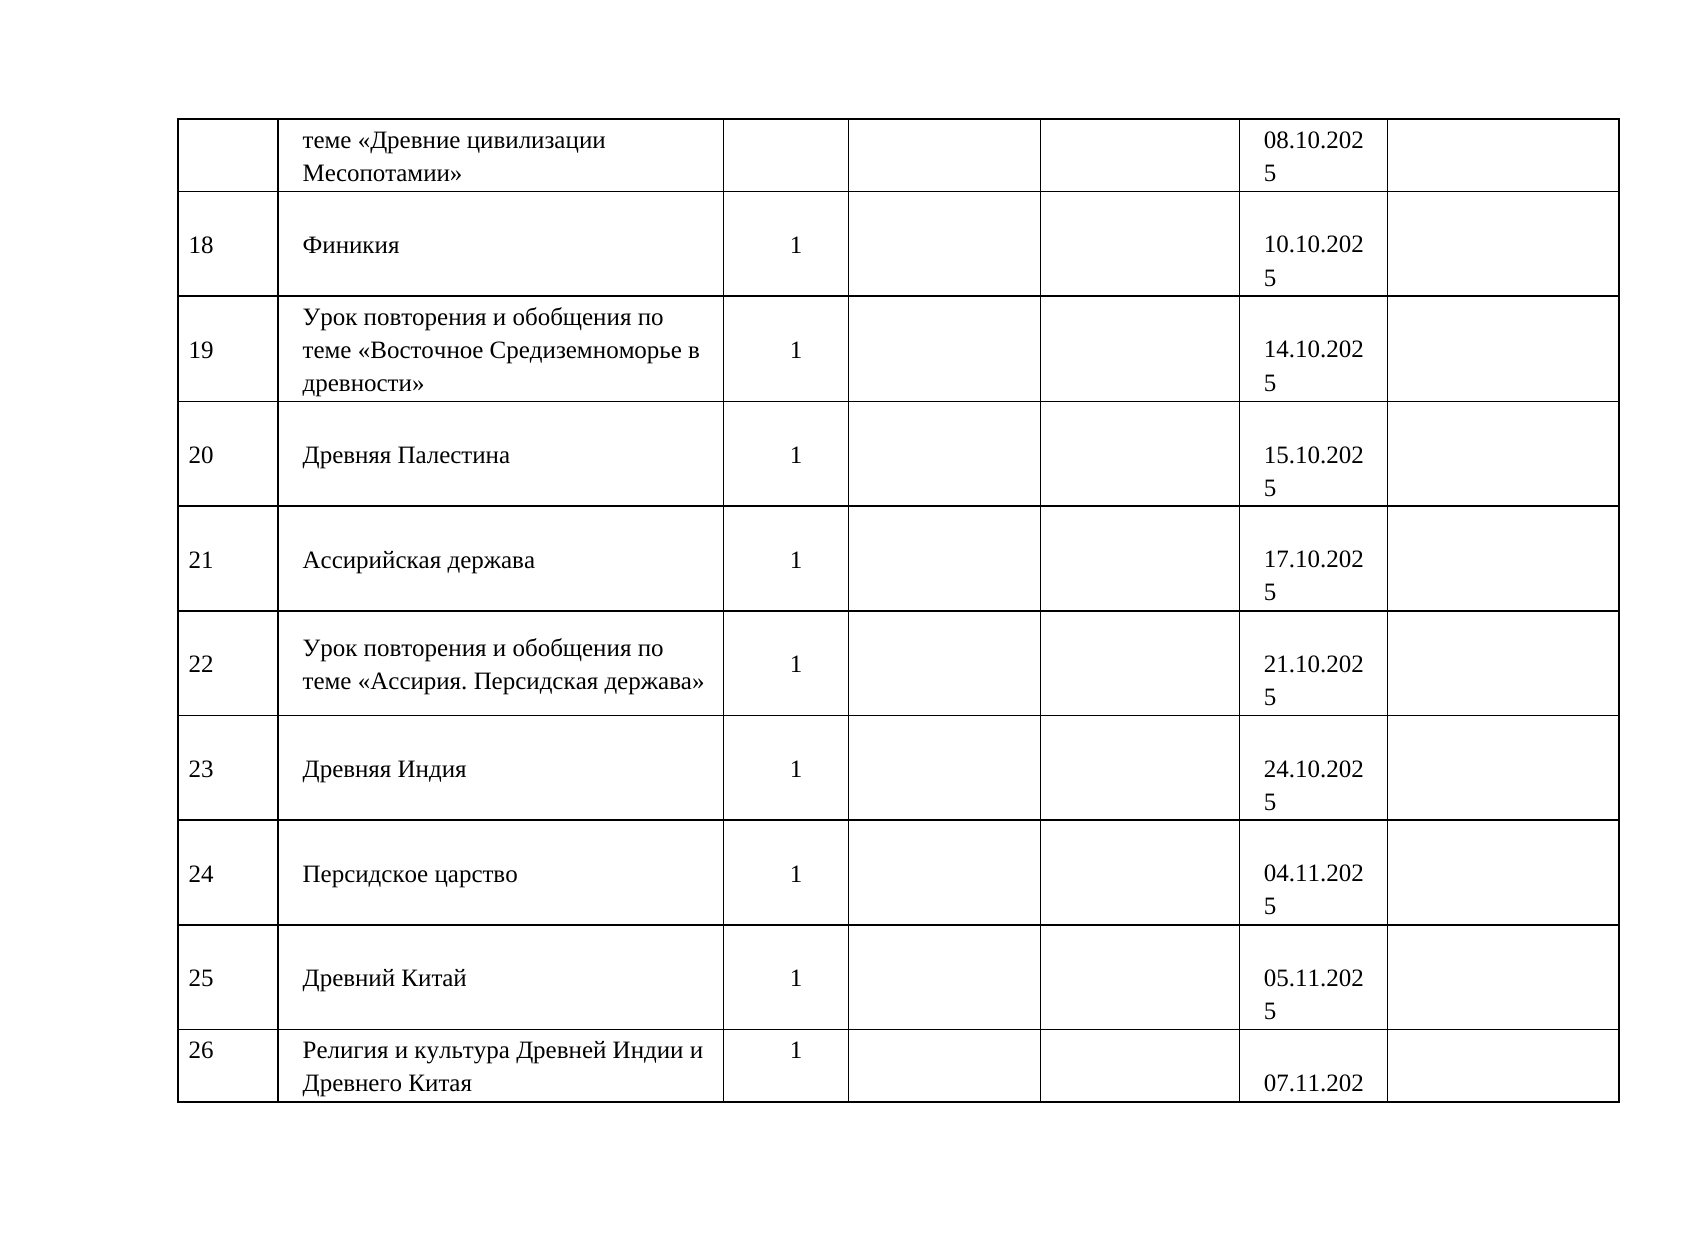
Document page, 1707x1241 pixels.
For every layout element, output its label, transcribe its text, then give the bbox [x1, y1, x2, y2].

table_cell [1388, 926, 1618, 1029]
table_cell [849, 507, 1040, 610]
table_cell 10.10.2025 [1240, 192, 1387, 295]
table_cell 25 [179, 926, 277, 1029]
table_cell [1041, 612, 1239, 715]
table_cell 17.10.2025 [1240, 507, 1387, 610]
table_cell 20 [179, 402, 277, 505]
table_cell Древняя Индия [279, 716, 723, 819]
table_cell 21.10.2025 [1240, 612, 1387, 715]
table_cell 08.10.2025 [1240, 120, 1387, 191]
table_cell 1 [724, 507, 848, 610]
table_cell 1 [724, 1030, 848, 1101]
table_cell [1388, 821, 1618, 924]
table_cell 24.10.2025 [1240, 716, 1387, 819]
table_cell Персидское царство [279, 821, 723, 924]
table_cell [1388, 192, 1618, 295]
table_cell Ассирийская держава [279, 507, 723, 610]
table_cell Финикия [279, 192, 723, 295]
table_cell [1041, 192, 1239, 295]
table_cell [1388, 1030, 1618, 1101]
table_cell 21 [179, 507, 277, 610]
table_cell [1388, 402, 1618, 505]
table_cell [849, 297, 1040, 401]
table_cell 1 [724, 716, 848, 819]
table_cell [849, 1030, 1040, 1101]
table_cell 1 [724, 192, 848, 295]
table_cell 1 [724, 120, 848, 191]
table_cell [1388, 716, 1618, 819]
table_cell 24 [179, 821, 277, 924]
table_cell 17 [179, 120, 277, 191]
table_cell 04.11.2025 [1240, 821, 1387, 924]
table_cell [279, 120, 723, 191]
table_cell Урок повторения и обобщения по теме «Восточное Средиземноморье в древности» [279, 297, 723, 401]
table_cell [1388, 120, 1618, 191]
table_cell [1041, 926, 1239, 1029]
table_cell [849, 926, 1040, 1029]
table_cell [1041, 507, 1239, 610]
table_cell 14.10.2025 [1240, 297, 1387, 401]
table_cell [849, 821, 1040, 924]
table_cell [1388, 507, 1618, 610]
table_cell 23 [179, 716, 277, 819]
table_cell Урок повторения и обобщения по теме «Ассирия. Персидская держава» [279, 612, 723, 715]
table_cell [849, 612, 1040, 715]
table_cell 26 [179, 1030, 277, 1101]
table_cell [1388, 612, 1618, 715]
table_cell [1041, 1030, 1239, 1101]
table_cell [849, 120, 1040, 191]
table_cell 18 [179, 192, 277, 295]
table_cell [1041, 120, 1239, 191]
table_cell [1041, 716, 1239, 819]
table_cell 19 [179, 297, 277, 401]
table_cell 22 [179, 612, 277, 715]
table_cell [849, 402, 1040, 505]
table_cell [849, 192, 1040, 295]
table_cell Древний Китай [279, 926, 723, 1029]
table_cell 07.11.2025 [1240, 1030, 1387, 1101]
table_cell Древняя Палестина [279, 402, 723, 505]
table_cell [1041, 821, 1239, 924]
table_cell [279, 1030, 723, 1101]
table_cell 05.11.2025 [1240, 926, 1387, 1029]
table_cell 1 [724, 926, 848, 1029]
table_cell 15.10.2025 [1240, 402, 1387, 505]
table_cell [1388, 297, 1618, 401]
table_cell [1041, 402, 1239, 505]
table_cell 1 [724, 821, 848, 924]
table_cell 1 [724, 402, 848, 505]
table_cell 1 [724, 612, 848, 715]
table_cell 1 [724, 297, 848, 401]
table_cell [849, 716, 1040, 819]
table_cell [1041, 297, 1239, 401]
